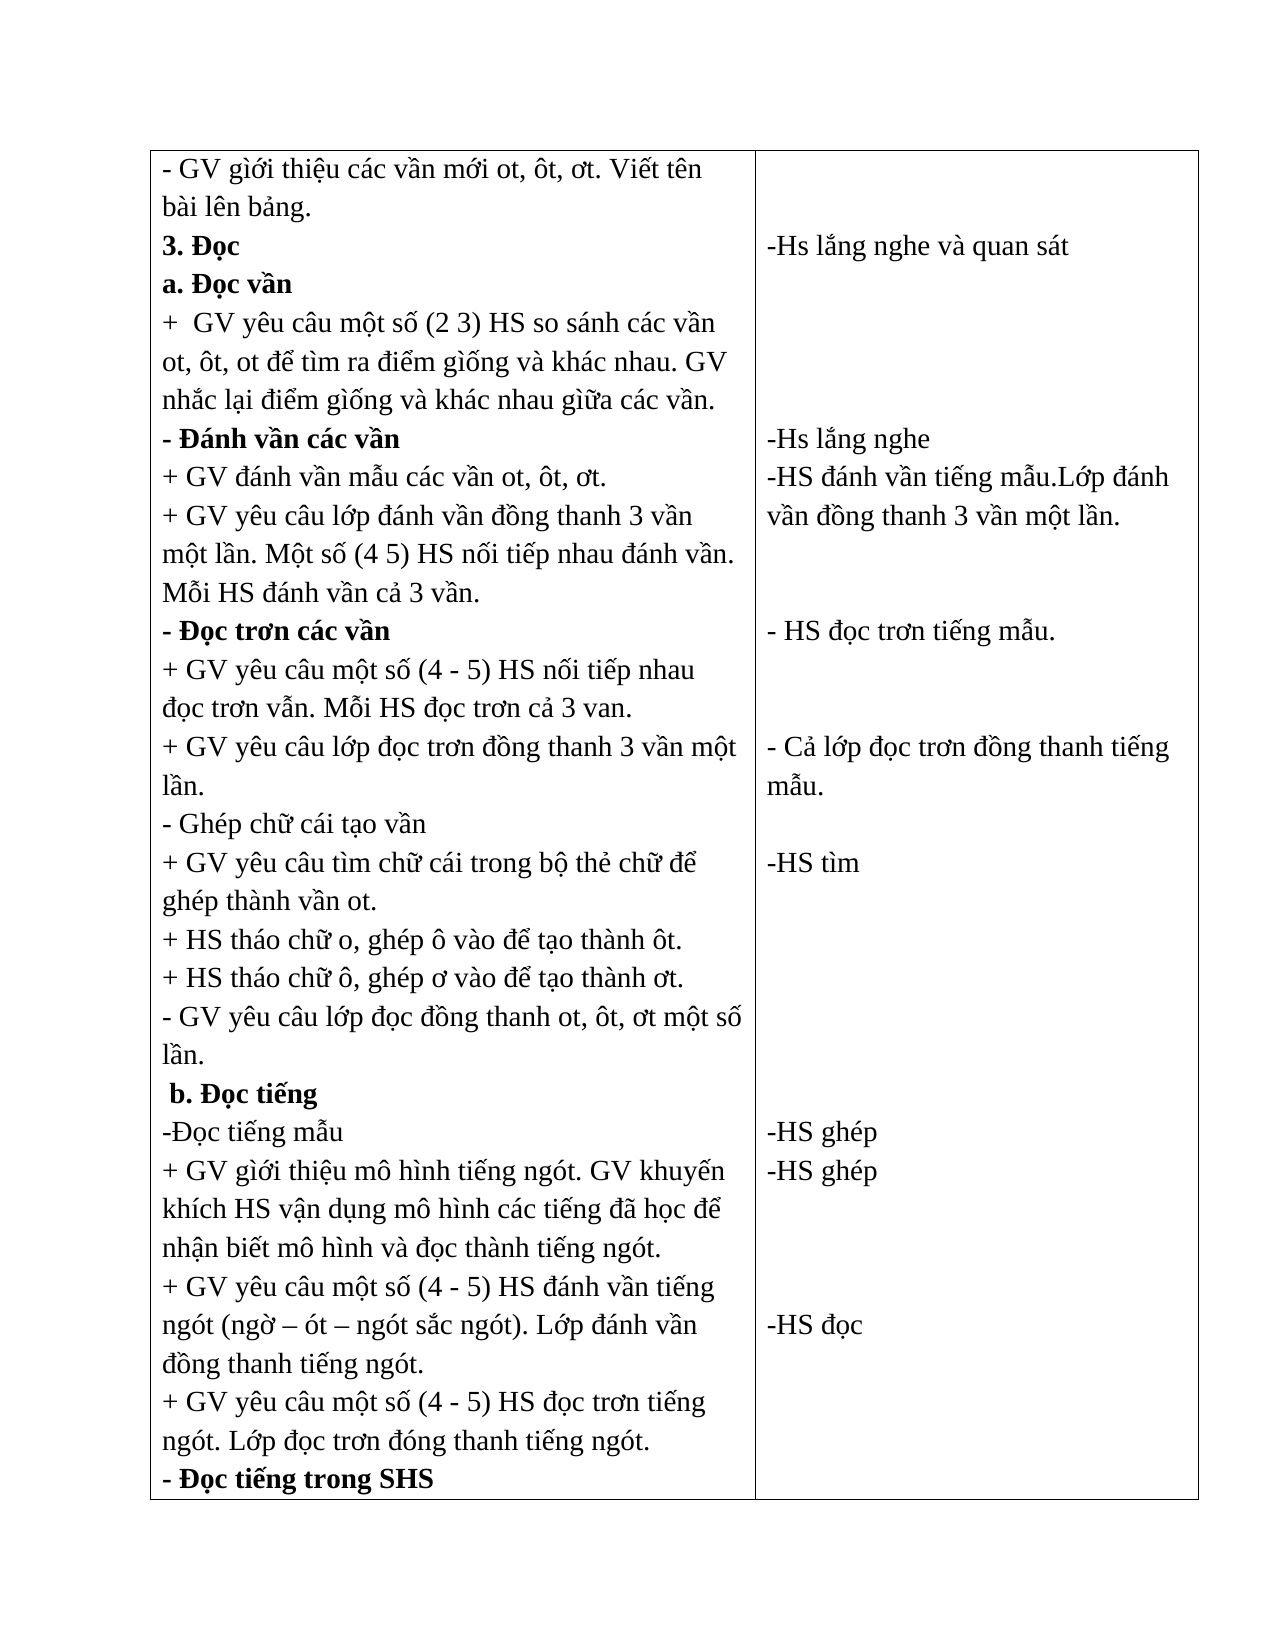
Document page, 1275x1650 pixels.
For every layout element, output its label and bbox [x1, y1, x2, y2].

table_cell [151, 151, 755, 1499]
table_cell [756, 151, 1198, 1499]
